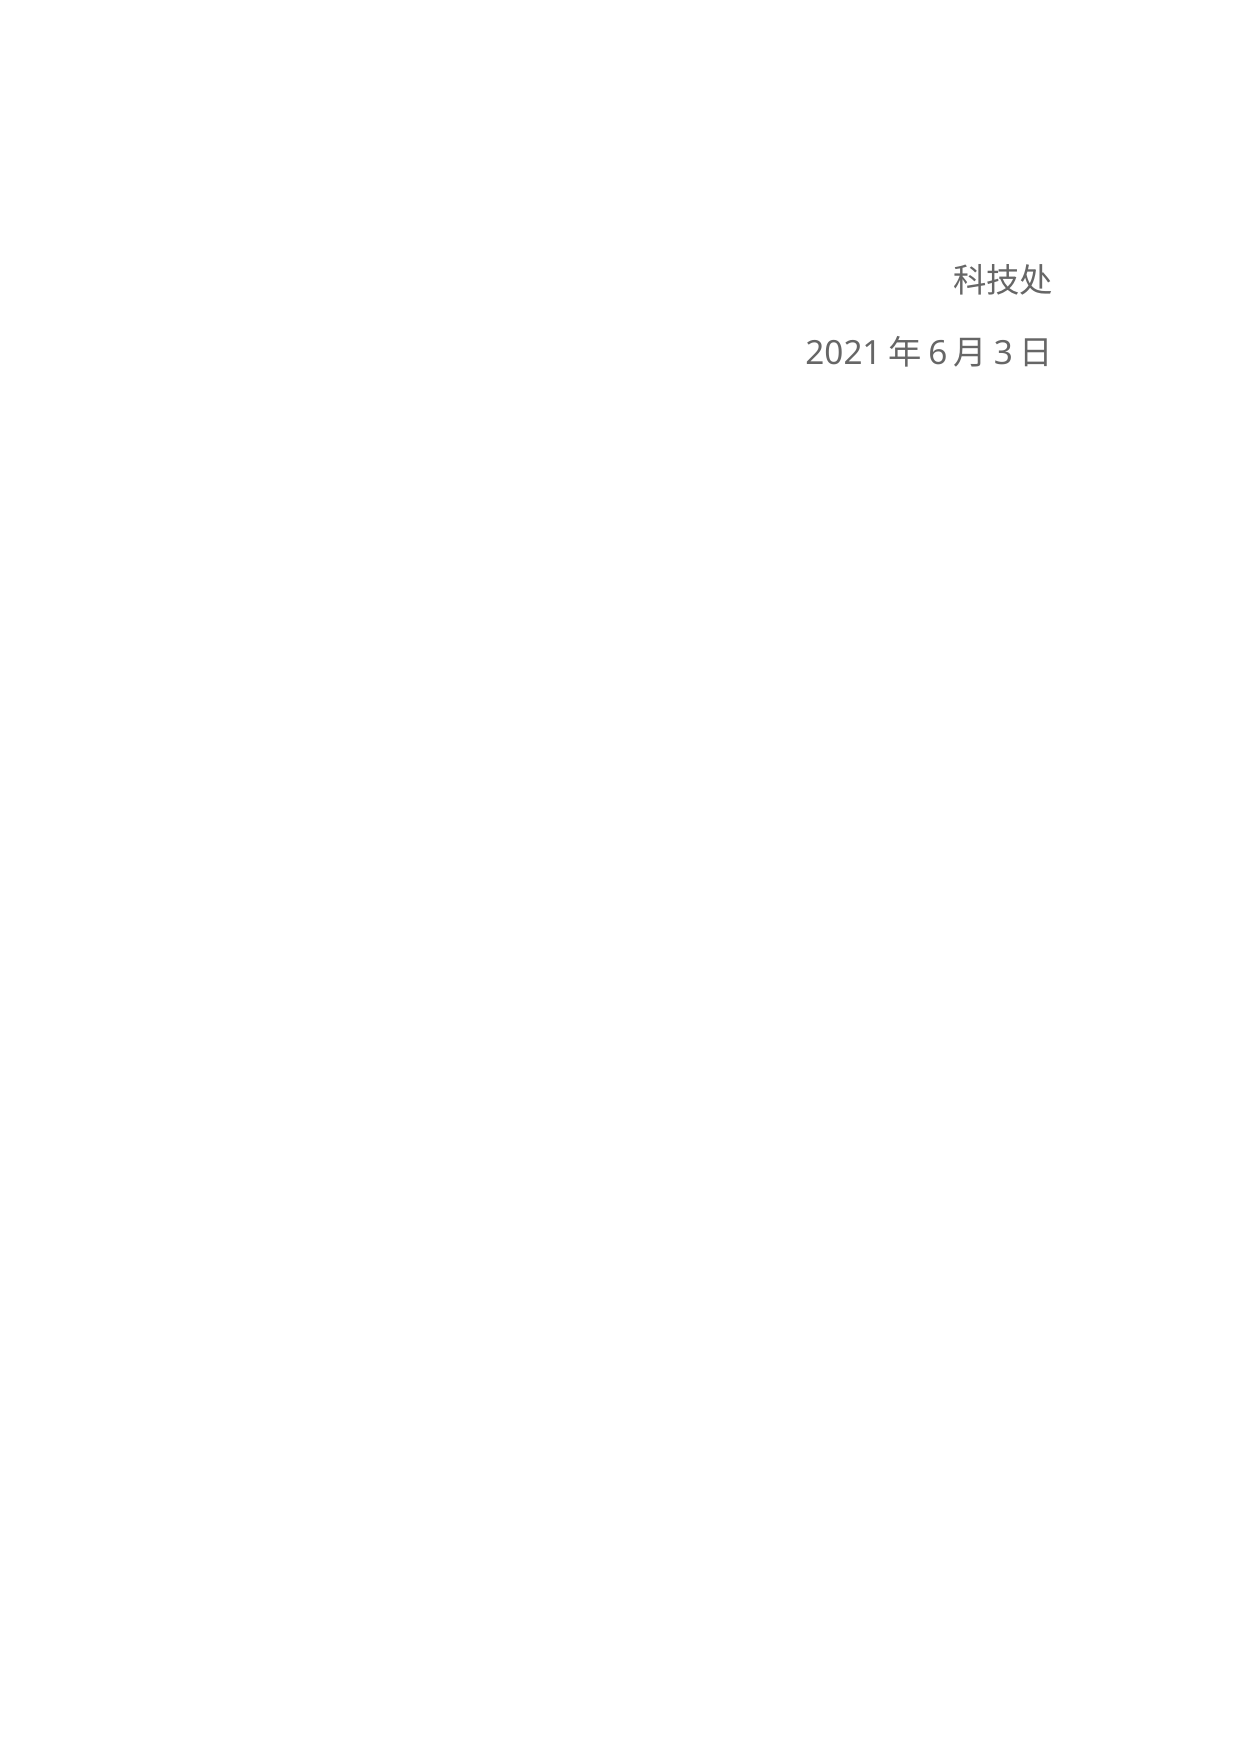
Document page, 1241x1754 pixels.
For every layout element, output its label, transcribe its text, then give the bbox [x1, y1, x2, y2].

text 2021年6月3日 [187, 326, 1053, 374]
text 科技处 [187, 254, 1053, 302]
